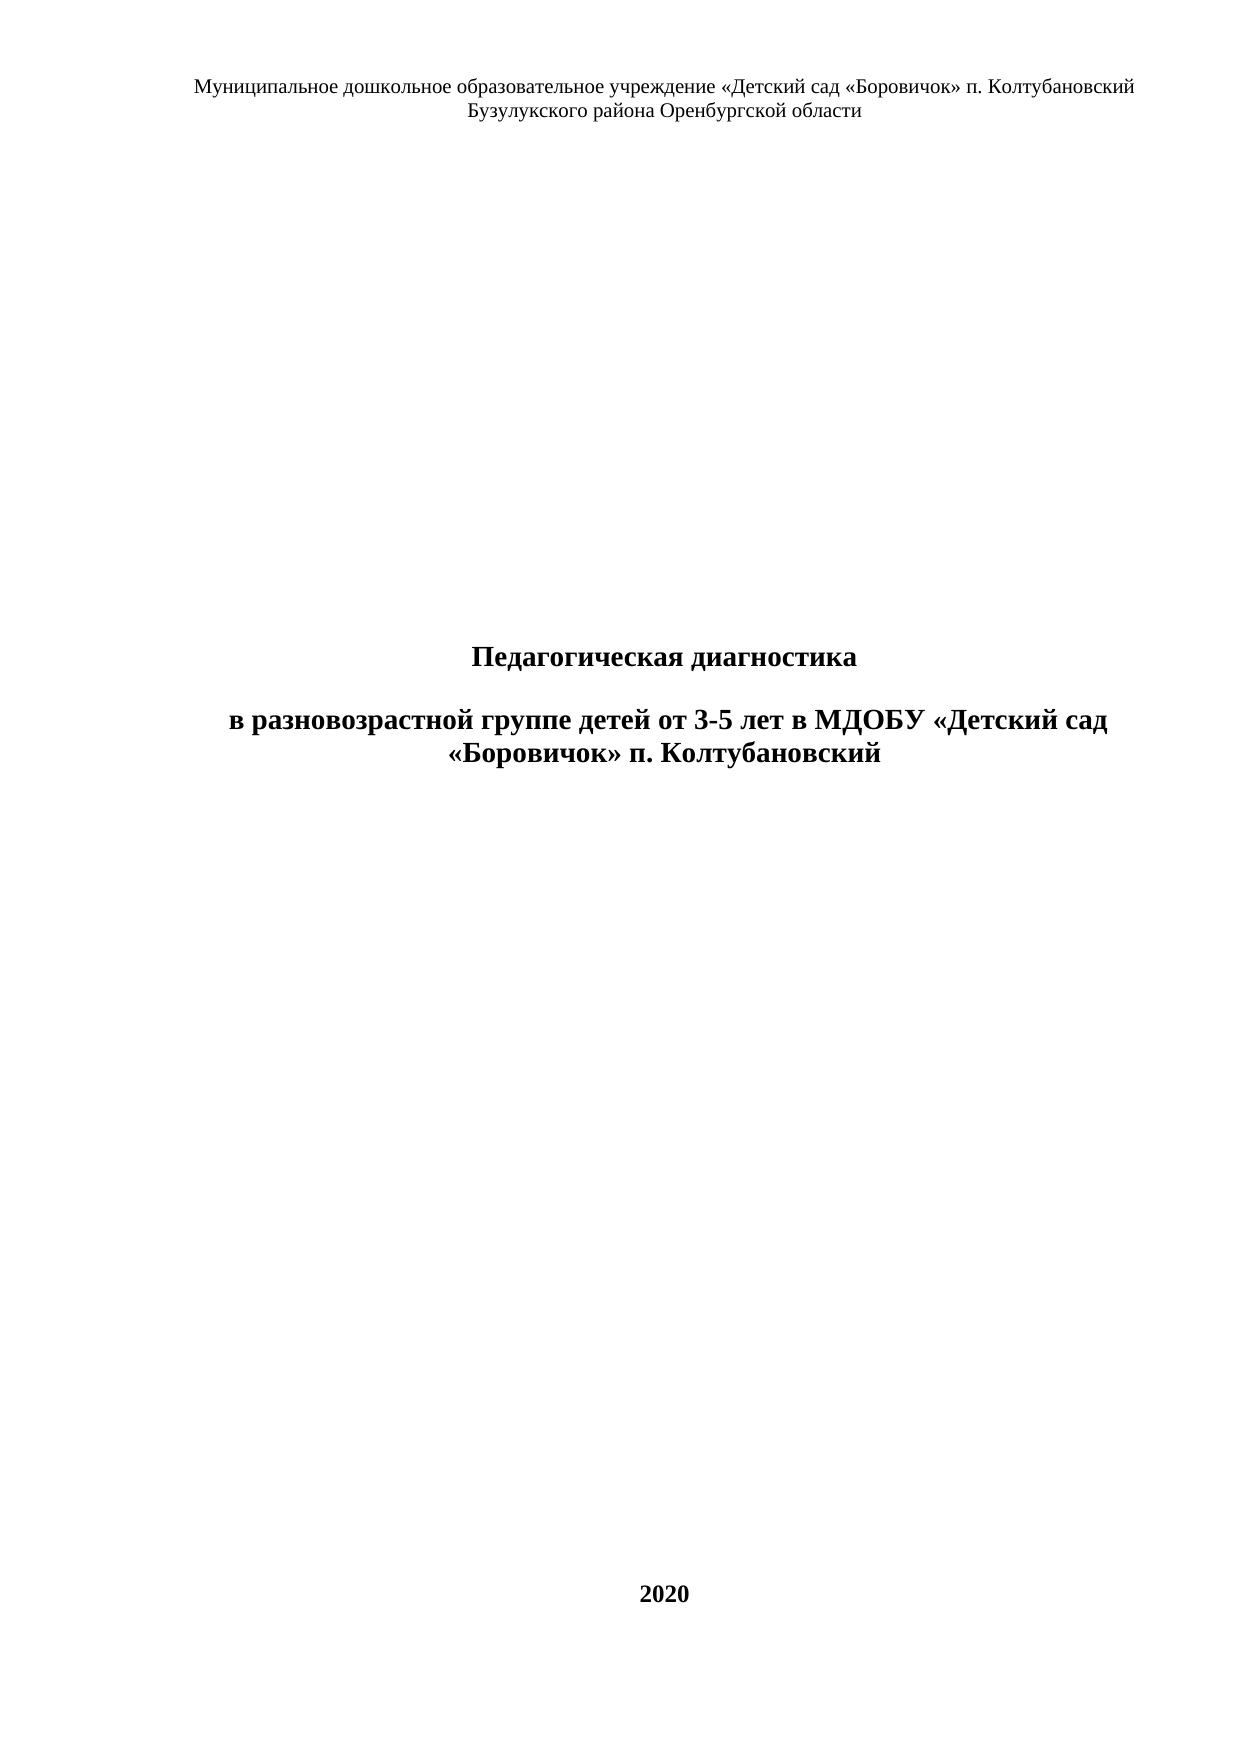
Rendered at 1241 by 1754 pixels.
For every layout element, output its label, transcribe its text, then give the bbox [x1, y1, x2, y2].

text 2020 [177, 1579, 1152, 1608]
text «Боровичок» п. Колтубановский [177, 735, 1152, 769]
text Педагогическая диагностика [177, 639, 1152, 673]
text в разновозрастной группе детей от 3-5 лет в МДОБУ «Детский сад [177, 702, 1152, 735]
